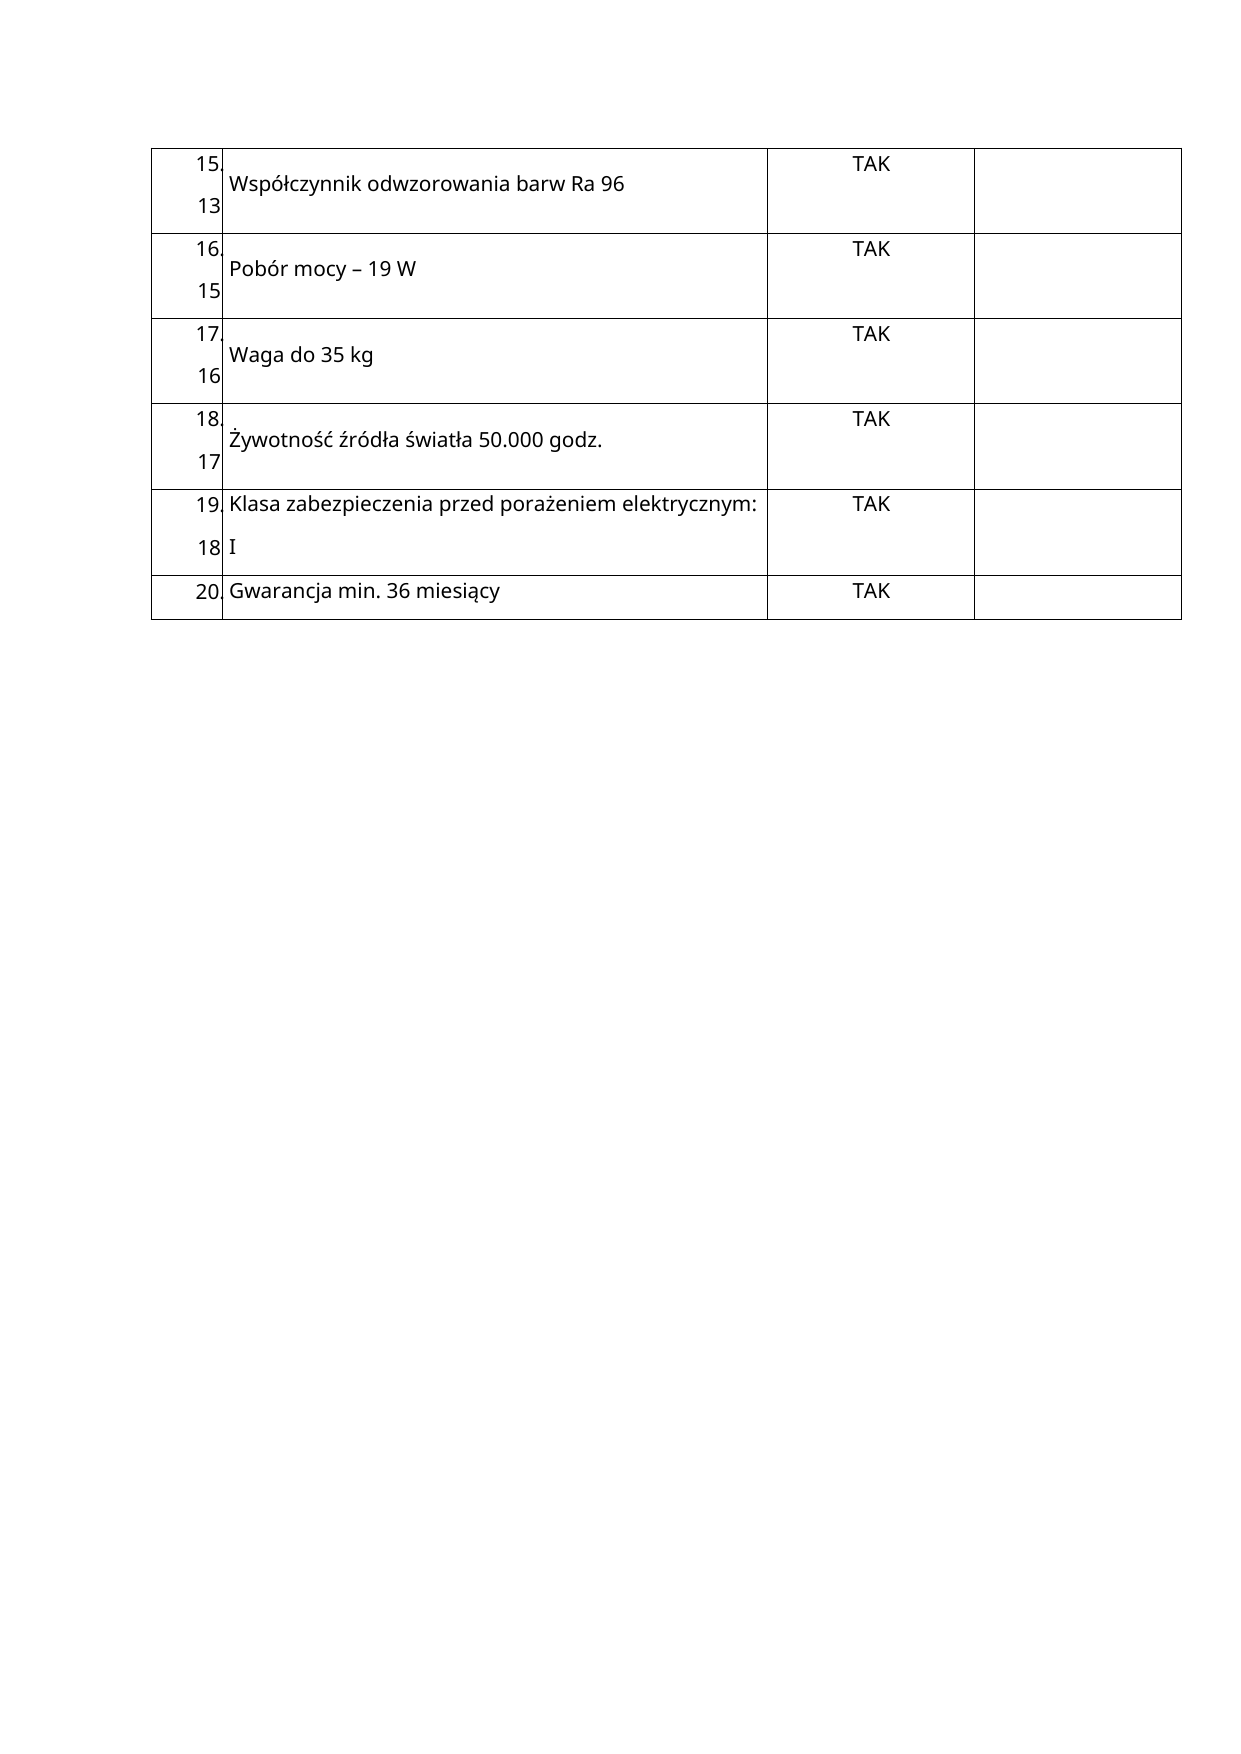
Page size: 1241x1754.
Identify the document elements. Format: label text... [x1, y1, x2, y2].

table_cell 15 [152, 234, 222, 318]
table_cell Klasa zabezpieczenia przed porażeniem elektrycznym: I [223, 490, 767, 575]
table_cell TAK [768, 576, 974, 618]
table_cell 17 [152, 404, 222, 488]
table_cell 16 [152, 319, 222, 403]
table_cell TAK [768, 490, 974, 575]
table_cell [975, 490, 1181, 575]
table_cell [975, 234, 1181, 318]
table_cell TAK [768, 319, 974, 403]
table_cell Pobór mocy – 19 W [223, 234, 767, 318]
table_cell [975, 319, 1181, 403]
table_cell Waga do 35 kg [223, 319, 767, 403]
table_cell Gwarancja min. 36 miesiący [223, 576, 767, 618]
table_cell [152, 576, 222, 618]
table_cell Żywotność źródła światła 50.000 godz. [223, 404, 767, 488]
table_cell Współczynnik odwzorowania barw Ra 96 [223, 149, 767, 233]
table_cell 13 [152, 149, 222, 233]
table_cell TAK [768, 404, 974, 488]
table_cell [975, 576, 1181, 618]
table_cell TAK [768, 149, 974, 233]
table_cell 18 [152, 490, 222, 575]
table_cell TAK [768, 234, 974, 318]
table_cell [975, 149, 1181, 233]
table_cell [975, 404, 1181, 488]
